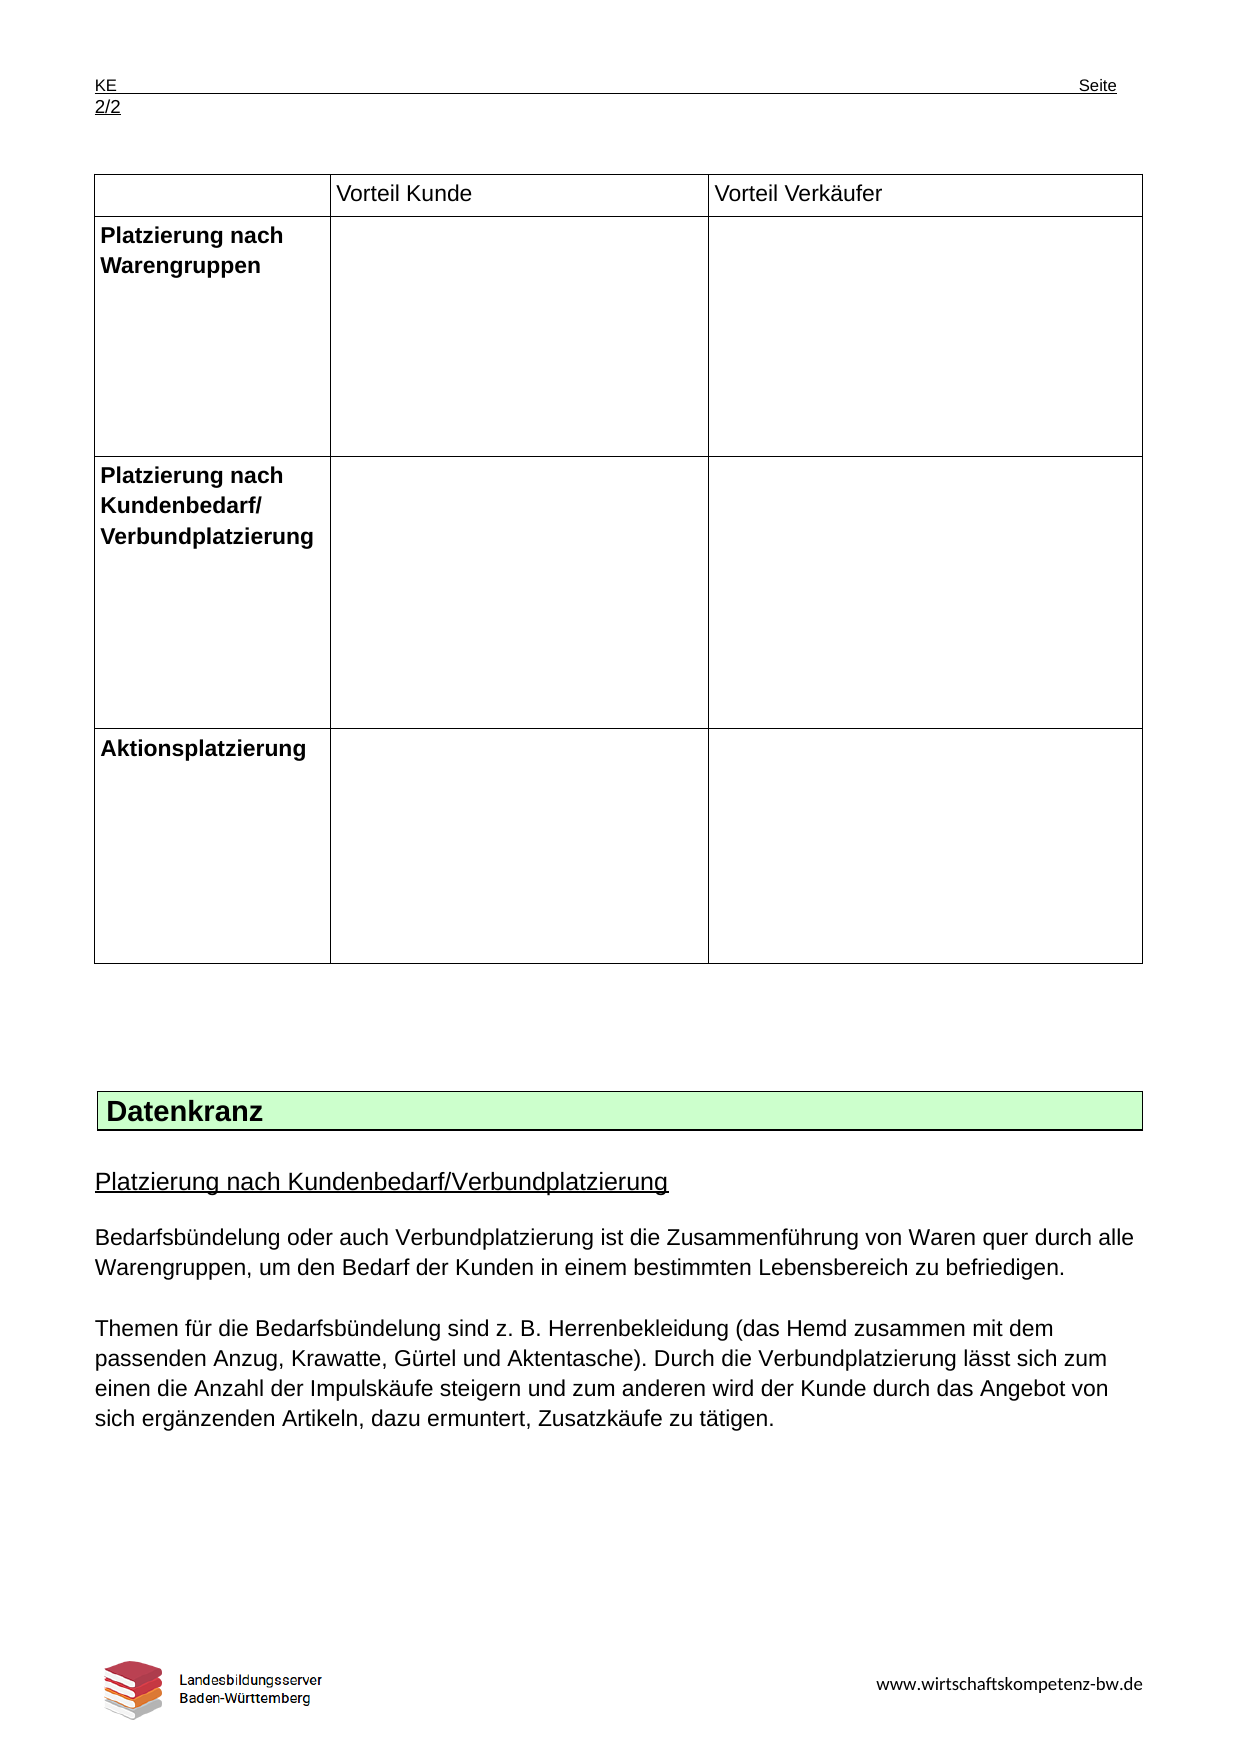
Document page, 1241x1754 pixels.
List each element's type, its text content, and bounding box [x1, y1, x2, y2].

text Datenkranz [98, 1092, 1142, 1129]
table_header Vorteil Verkäufer [709, 175, 1142, 216]
table_header [95, 175, 330, 216]
table_cell Aktionsplatzierung [95, 729, 330, 963]
table_cell [331, 217, 708, 456]
table_cell Platzierung nach Warengruppen [95, 217, 330, 456]
text Platzierung nach Kundenbedarf/Verbundplatzierung [94, 1166, 1146, 1195]
table_header Vorteil Kunde [331, 175, 708, 216]
table_cell [709, 217, 1142, 456]
table_cell [331, 729, 708, 963]
table_cell Platzierung nach Kundenbedarf/ Verbundplatzierung [95, 457, 330, 728]
table_cell [709, 729, 1142, 963]
text Themen für die Bedarfsbündelung sind z. B. Herrenbekleidung (das Hemd zusammen mit dem passenden Anzug, Krawatte, Gürtel und Aktentasche). Durch die Verbundplatzierung lässt sich zum einen die Anzahl der Impulskäufe steigern und zum anderen wird der Kunde durch das Angebot von sich ergänzenden Artikeln, dazu ermuntert, Zusatzkäufe zu tätigen. [94, 1314, 1146, 1432]
text Bedarfsbündelung oder auch Verbundplatzierung ist die Zusammenführung von Waren quer durch alle Warengruppen, um den Bedarf der Kunden in einem bestimmten Lebensbereich zu befriedigen. [94, 1224, 1146, 1281]
table_cell [331, 457, 708, 728]
table_cell [709, 457, 1142, 728]
picture [94, 1649, 329, 1724]
